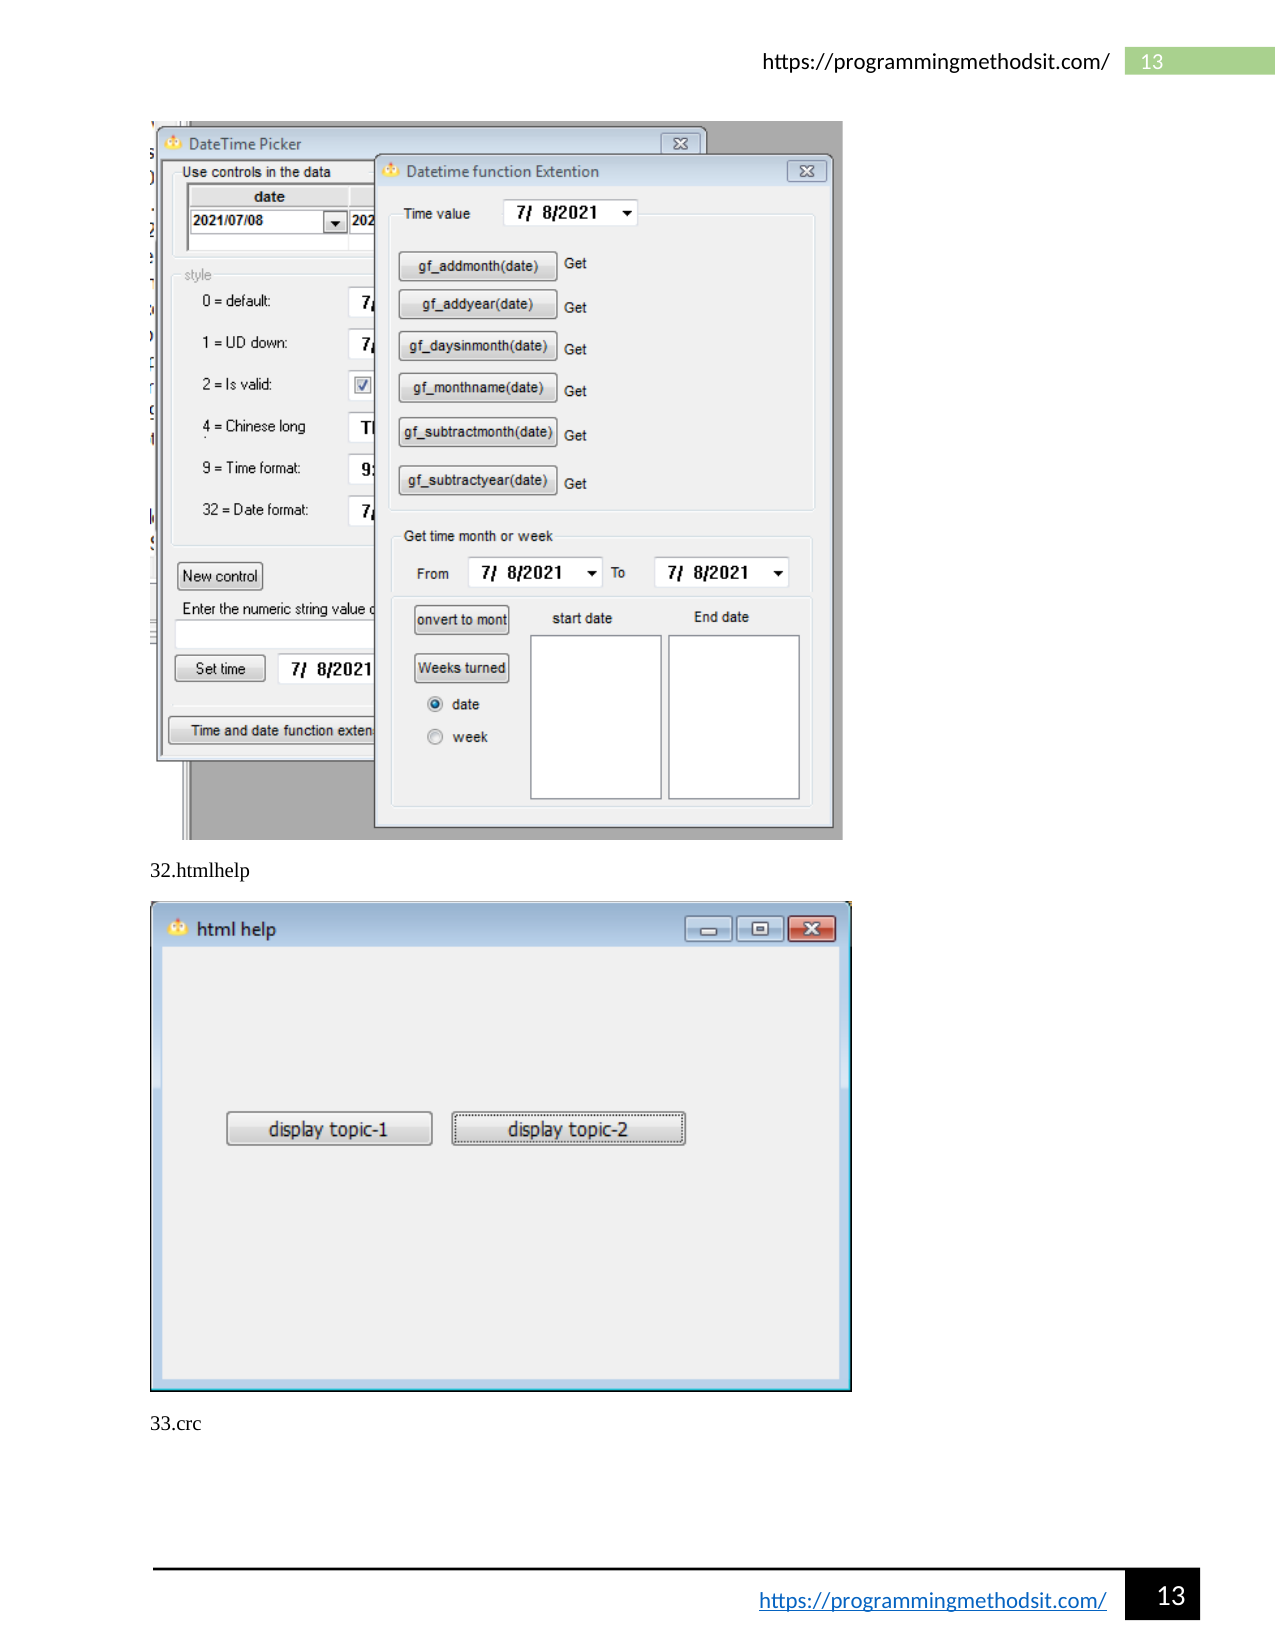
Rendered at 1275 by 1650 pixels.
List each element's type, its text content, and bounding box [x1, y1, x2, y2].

text 33.crc [150, 1411, 1125, 1435]
text 32.htmlhelp [150, 858, 1125, 882]
picture [150, 901, 852, 1392]
picture [150, 121, 843, 840]
